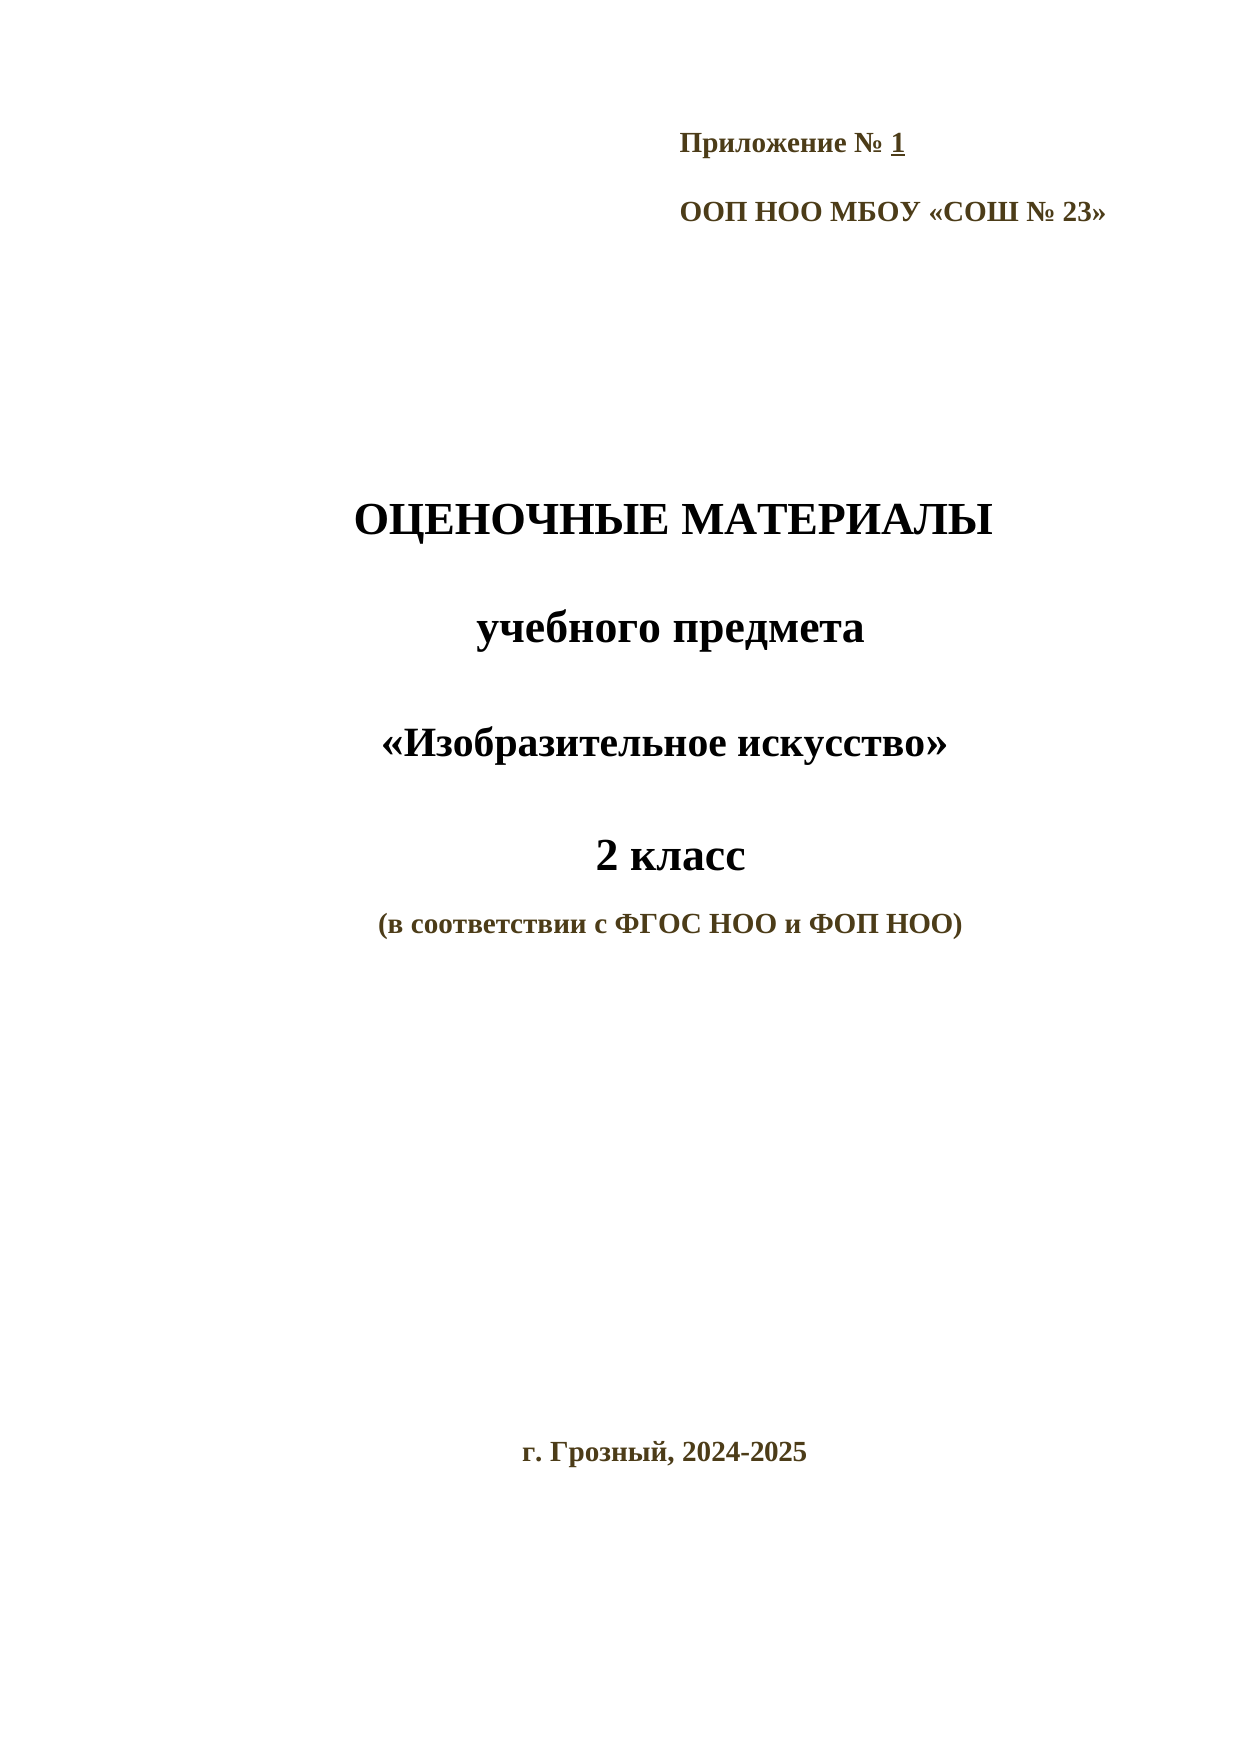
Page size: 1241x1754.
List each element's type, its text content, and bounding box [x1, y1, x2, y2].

text ООП НОО МБОУ «СОШ № 23» [679, 194, 1226, 227]
text 2 класс [400, 792, 941, 889]
text Приложение № 1 [679, 125, 960, 159]
text (в соответствии с ФГОС НОО и ФОП НОО) [189, 906, 1152, 939]
text г. Грозный, 2024-2025 [177, 1434, 1152, 1468]
text учебного предмета [400, 565, 941, 662]
text ОЦЕНОЧНЫЕ МАТЕРИАЛЫ [194, 491, 1152, 544]
text «Изобразительное искусство» [177, 678, 1048, 776]
